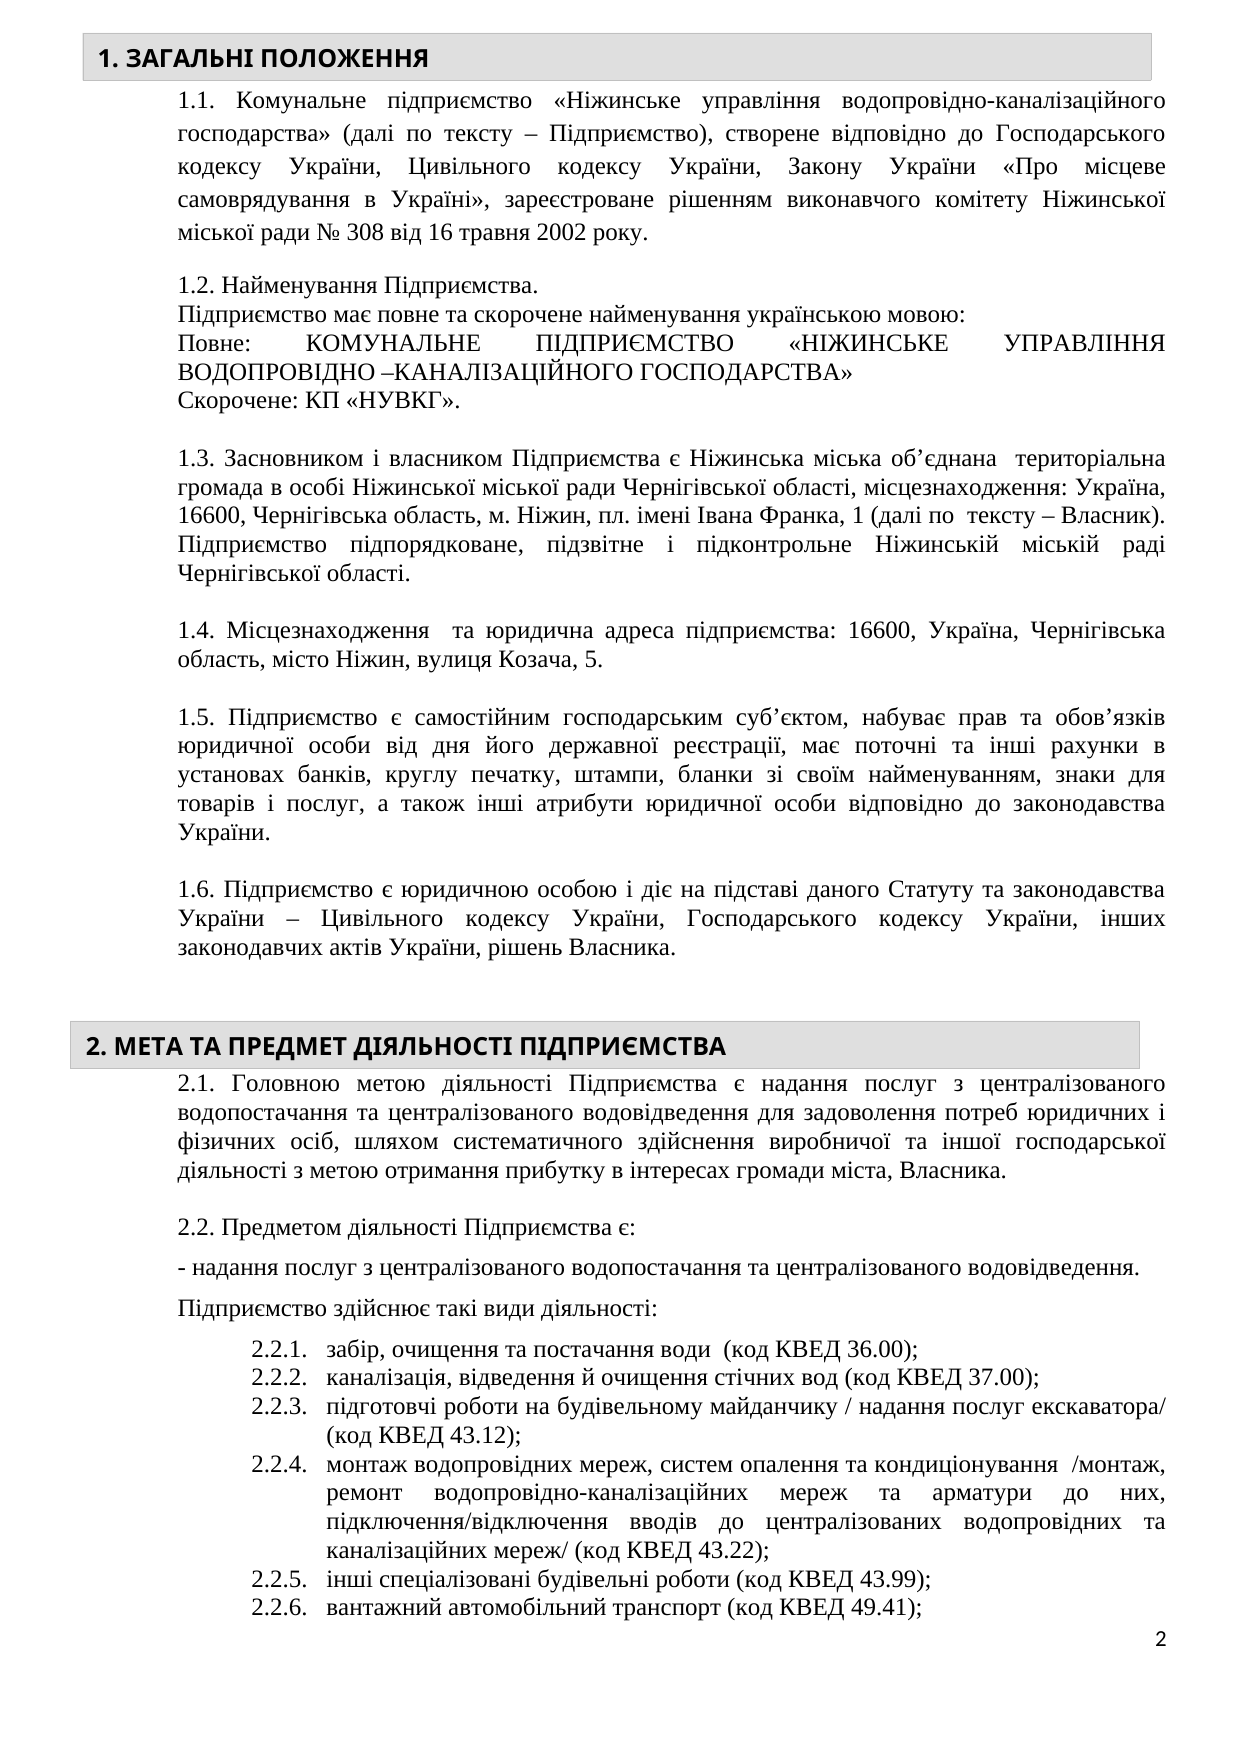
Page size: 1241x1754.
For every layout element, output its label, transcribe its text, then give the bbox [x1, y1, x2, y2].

list інші спеціалізовані будівельні роботи (код КВЕД 43.99); [251, 1564, 1167, 1592]
text 2.2.1. забір, очищення та постачання води (код КВЕД 36.00); [177, 1334, 1167, 1362]
list підготовчі роботи на будівельному майданчику / надання послуг екскаватора/ (код КВЕД 43.12); [251, 1391, 1167, 1449]
text 1.2. Найменування Підприємства. [177, 271, 1167, 299]
text 1.6. Підприємство є юридичною особою і діє на підставі даного Статуту та законодавства України – Цивільного кодексу України, Господарського кодексу України, інших законодавчих актів України, рішень Власника. [177, 874, 1167, 961]
list каналізація, відведення й очищення стічних вод (код КВЕД 37.00); [251, 1362, 1167, 1391]
text 1.5. Підприємство є самостійним господарським суб’єктом, набуває прав та обов’язків юридичної особи від дня його державної реєстрації, має поточні та інші рахунки в установах банків, круглу печатку, штампи, бланки зі своїм найменуванням, знаки для товарів і послуг, а також інші атрибути юридичної особи відповідно до законодавства України. [177, 702, 1167, 846]
list вантажний автомобільний транспорт (код КВЕД 49.41); [251, 1592, 1167, 1621]
text 1.4. Місцезнаходження та юридична адреса підприємства: 16600, Україна, Чернігівська область, місто Ніжин, вулиця Козача, 5. [177, 616, 1167, 673]
text Підприємство здійснює такі види діяльності: [177, 1293, 1167, 1322]
text 2.1. Головною метою діяльності Підприємства є надання послуг з централізованого водопостачання та централізованого водовідведення для задоволення потреб юридичних і фізичних осіб, шляхом систематичного здійснення виробничої та іншої господарської діяльності з метою отримання прибутку в інтересах громади міста, Власника. [177, 1047, 1167, 1183]
text Повне: КОМУНАЛЬНЕ ПІДПРИЄМСТВО «НІЖИНСЬКЕ УПРАВЛІННЯ ВОДОПРОВІДНО –КАНАЛІЗАЦІЙНОГО ГОСПОДАРСТВА» [177, 328, 1167, 386]
text 1.1. Комунальне підприємство «Ніжинське управління водопровідно-каналізаційного господарства» (далі по тексту – Підприємство), створене відповідно до Господарського кодексу України, Цивільного кодексу України, Закону України «Про місцеве самоврядування в Україні», зареєстроване рішенням виконавчого комітету Ніжинської міської ради № 308 від 16 травня 2002 року. [177, 74, 1167, 246]
text 2.2. Предметом діяльності Підприємства є: [177, 1212, 1167, 1240]
text Підприємство має повне та скорочене найменування українською мовою: [177, 299, 1167, 328]
text Скорочене: КП «НУВКГ». [177, 386, 1167, 414]
text 1.3. Засновником і власником Підприємства є Ніжинська міська об’єднана територіальна громада в особі Ніжинської міської ради Чернігівської області, місцезнаходження: Україна, 16600, Чернігівська область, м. Ніжин, пл. імені Івана Франка, 1 (далі по тексту – Власник). Підприємство підпорядковане, підзвітне і підконтрольне Ніжинській міській раді Чернігівської області. [177, 443, 1167, 587]
list монтаж водопровідних мереж, систем опалення та кондиціонування /монтаж, ремонт водопровідно-каналізаційних мереж та арматури до них, підключення/відключення вводів до централізованих водопровідних та каналізаційних мереж/ (код КВЕД 43.22); [251, 1449, 1167, 1564]
text - надання послуг з централізованого водопостачання та централізованого водовідведення. [177, 1252, 1167, 1281]
